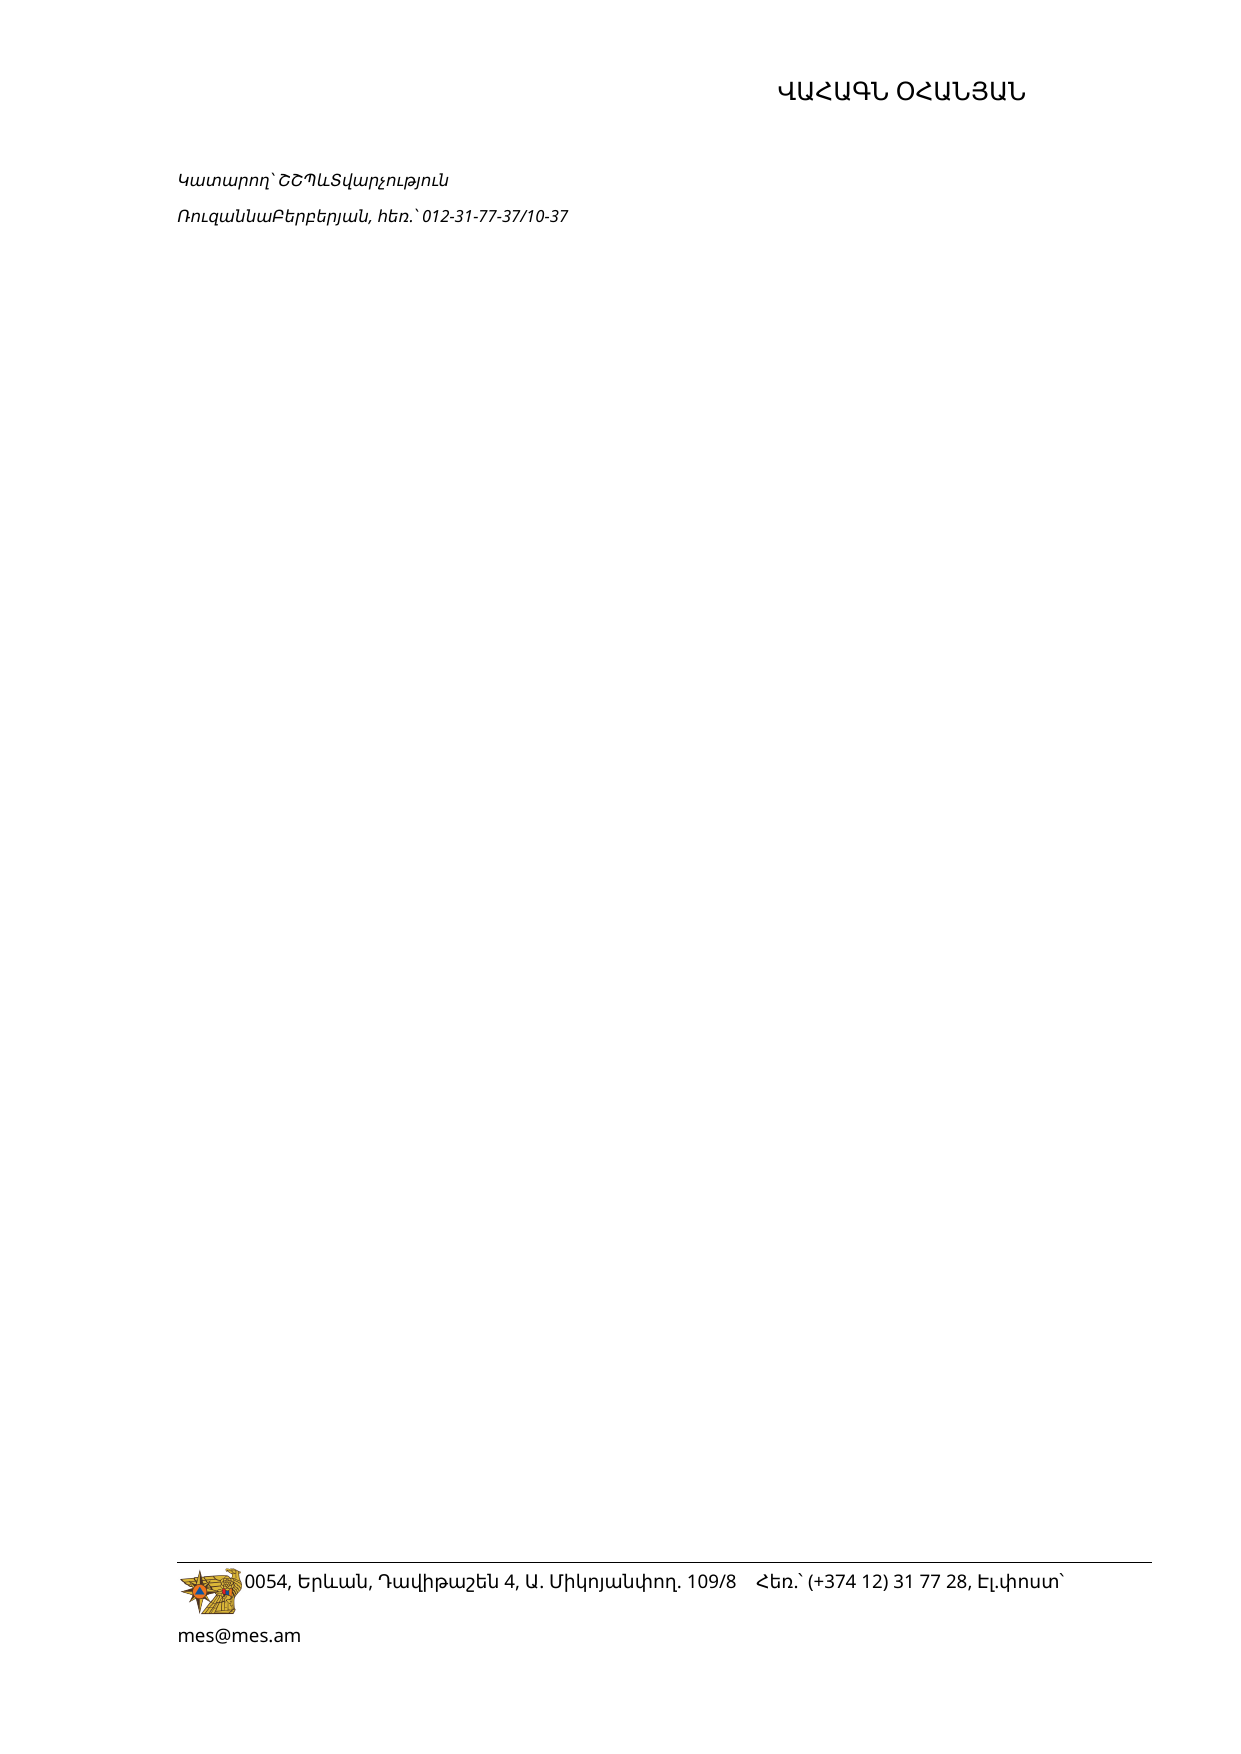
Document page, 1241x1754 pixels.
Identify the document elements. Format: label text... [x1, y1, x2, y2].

text ՎԱՀԱԳՆ ՕՀԱՆՅԱՆ [777, 74, 1152, 108]
text ՌուզաննաԲերբերյան, հեռ.՝ 012-31-77-37/10-37 [177, 204, 1152, 227]
picture [177, 1565, 245, 1617]
text Կատարող՝ ՇՇՊևՏվարչություն [177, 169, 1152, 192]
